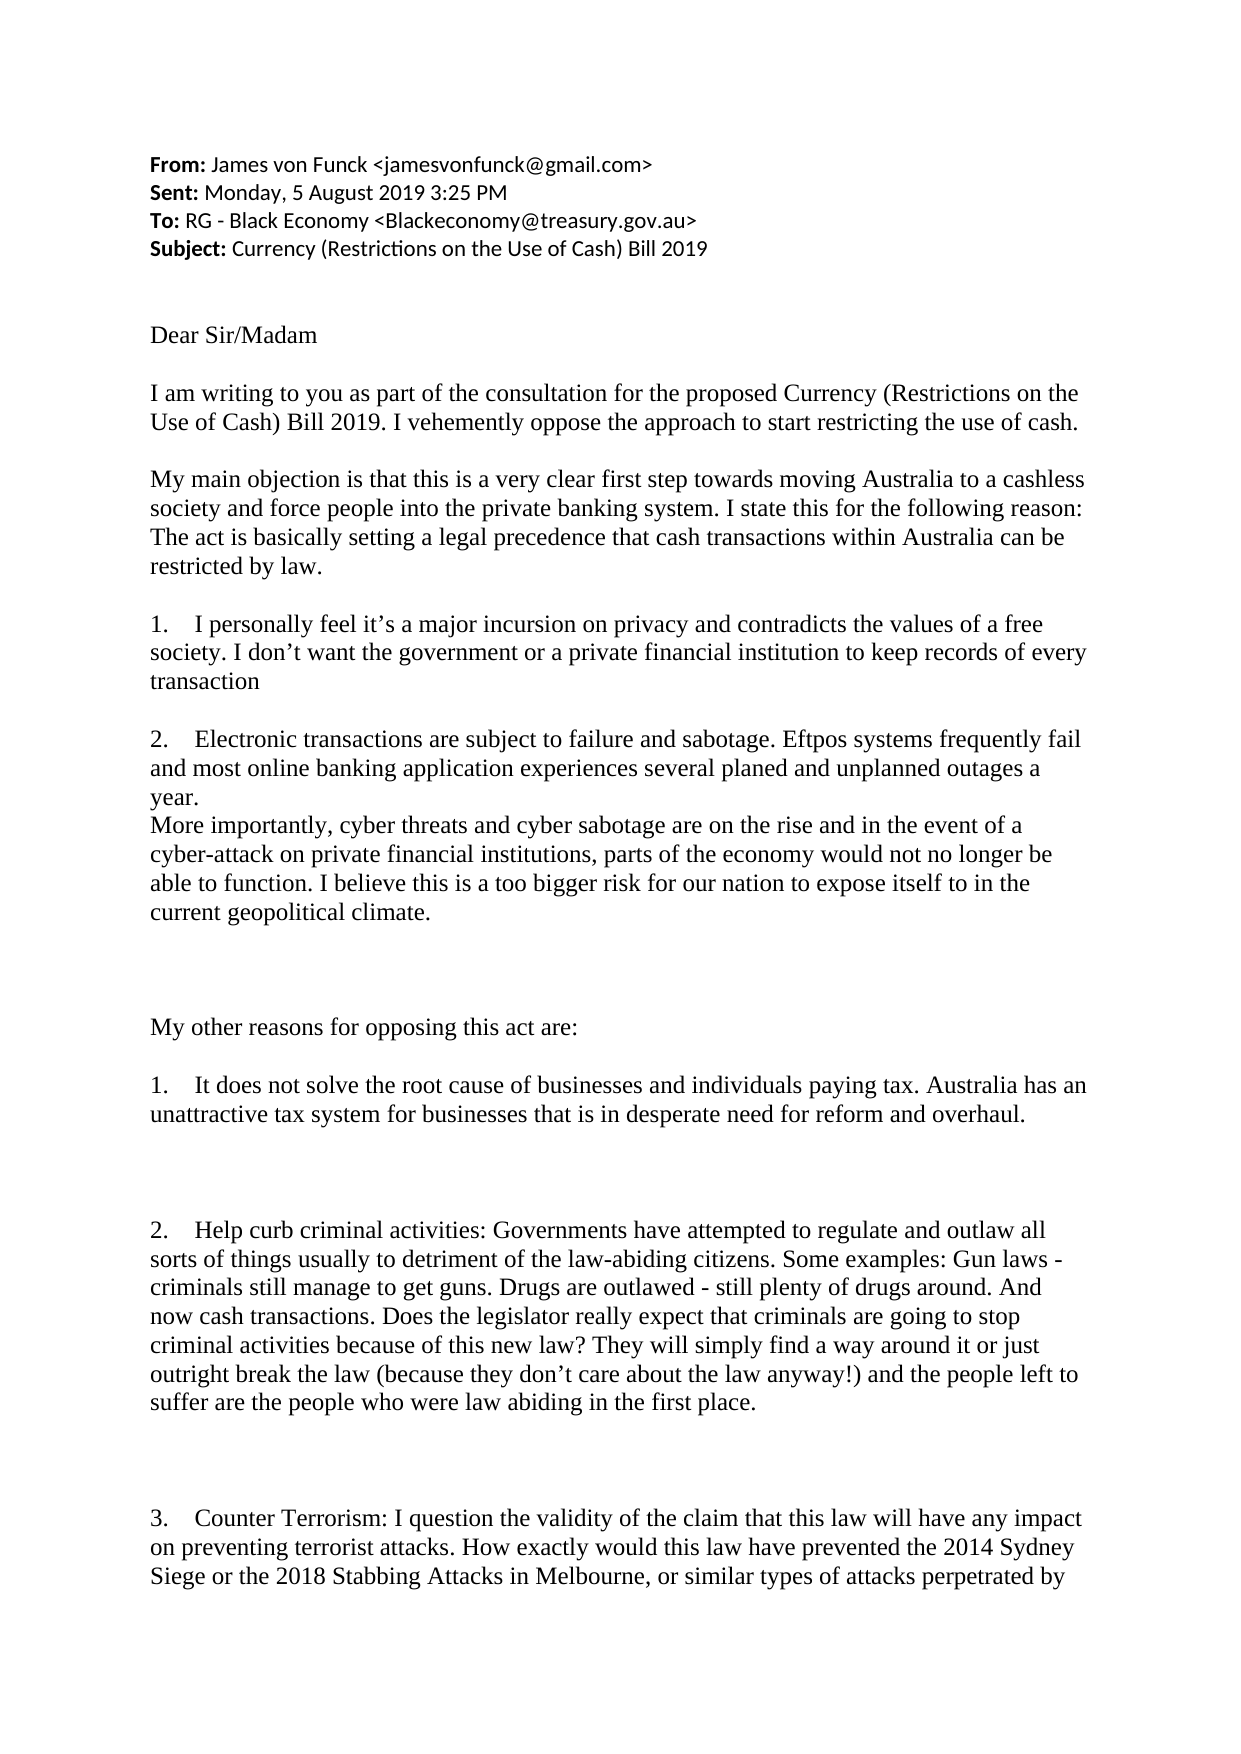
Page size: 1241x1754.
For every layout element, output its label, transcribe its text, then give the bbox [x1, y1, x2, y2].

text 1. I personally feel it’s a major incursion on privacy and contradicts the values of a free society. I don’t want the government or a private financial institution to keep records of every transaction [150, 609, 1090, 695]
text From: James von Funck <jamesvonfunck@gmail.com> Sent: Monday, 5 August 2019 3:25 PM To: RG - Black Economy <Blackeconomy@treasury.gov.au> Subject: Currency (Restrictions on the Use of Cash) Bill 2019 [150, 150, 1090, 262]
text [150, 1503, 1090, 1589]
text 2. Help curb criminal activities: Governments have attempted to regulate and outlaw all sorts of things usually to detriment of the law-abiding citizens. Some examples: Gun laws - criminals still manage to get guns. Drugs are outlawed - still plenty of drugs around. And now cash transactions. Does the legislator really expect that criminals are going to stop criminal activities because of this new law? They will simply find a way around it or just outright break the law (because they don’t care about the law anyway!) and the people left to suffer are the people who were law abiding in the first place. [150, 1215, 1090, 1416]
text My main objection is that this is a very clear first step towards moving Australia to a cashless society and force people into the private banking system. I state this for the following reason: The act is basically setting a legal precedence that cash transactions within Australia can be restricted by law. [150, 464, 1090, 579]
text 2. Electronic transactions are subject to failure and sabotage. Eftpos systems frequently fail and most online banking application experiences several planed and unplanned outages a year. More importantly, cyber threats and cyber sabotage are on the rise and in the event of a cyber-attack on private financial institutions, parts of the economy would not no longer be able to function. I believe this is a too bigger risk for our nation to expose itself to in the current geopolitical climate. [150, 724, 1090, 925]
text Dear Sir/Madam [150, 320, 1090, 349]
text I am writing to you as part of the consultation for the proposed Currency (Restrictions on the Use of Cash) Bill 2019. I vehemently oppose the approach to start restricting the use of cash. [150, 378, 1090, 435]
text My other reasons for opposing this act are: [150, 1012, 1090, 1041]
text 1. It does not solve the root cause of businesses and individuals paying tax. Australia has an unattractive tax system for businesses that is in desperate need for reform and overhaul. [150, 1070, 1090, 1128]
